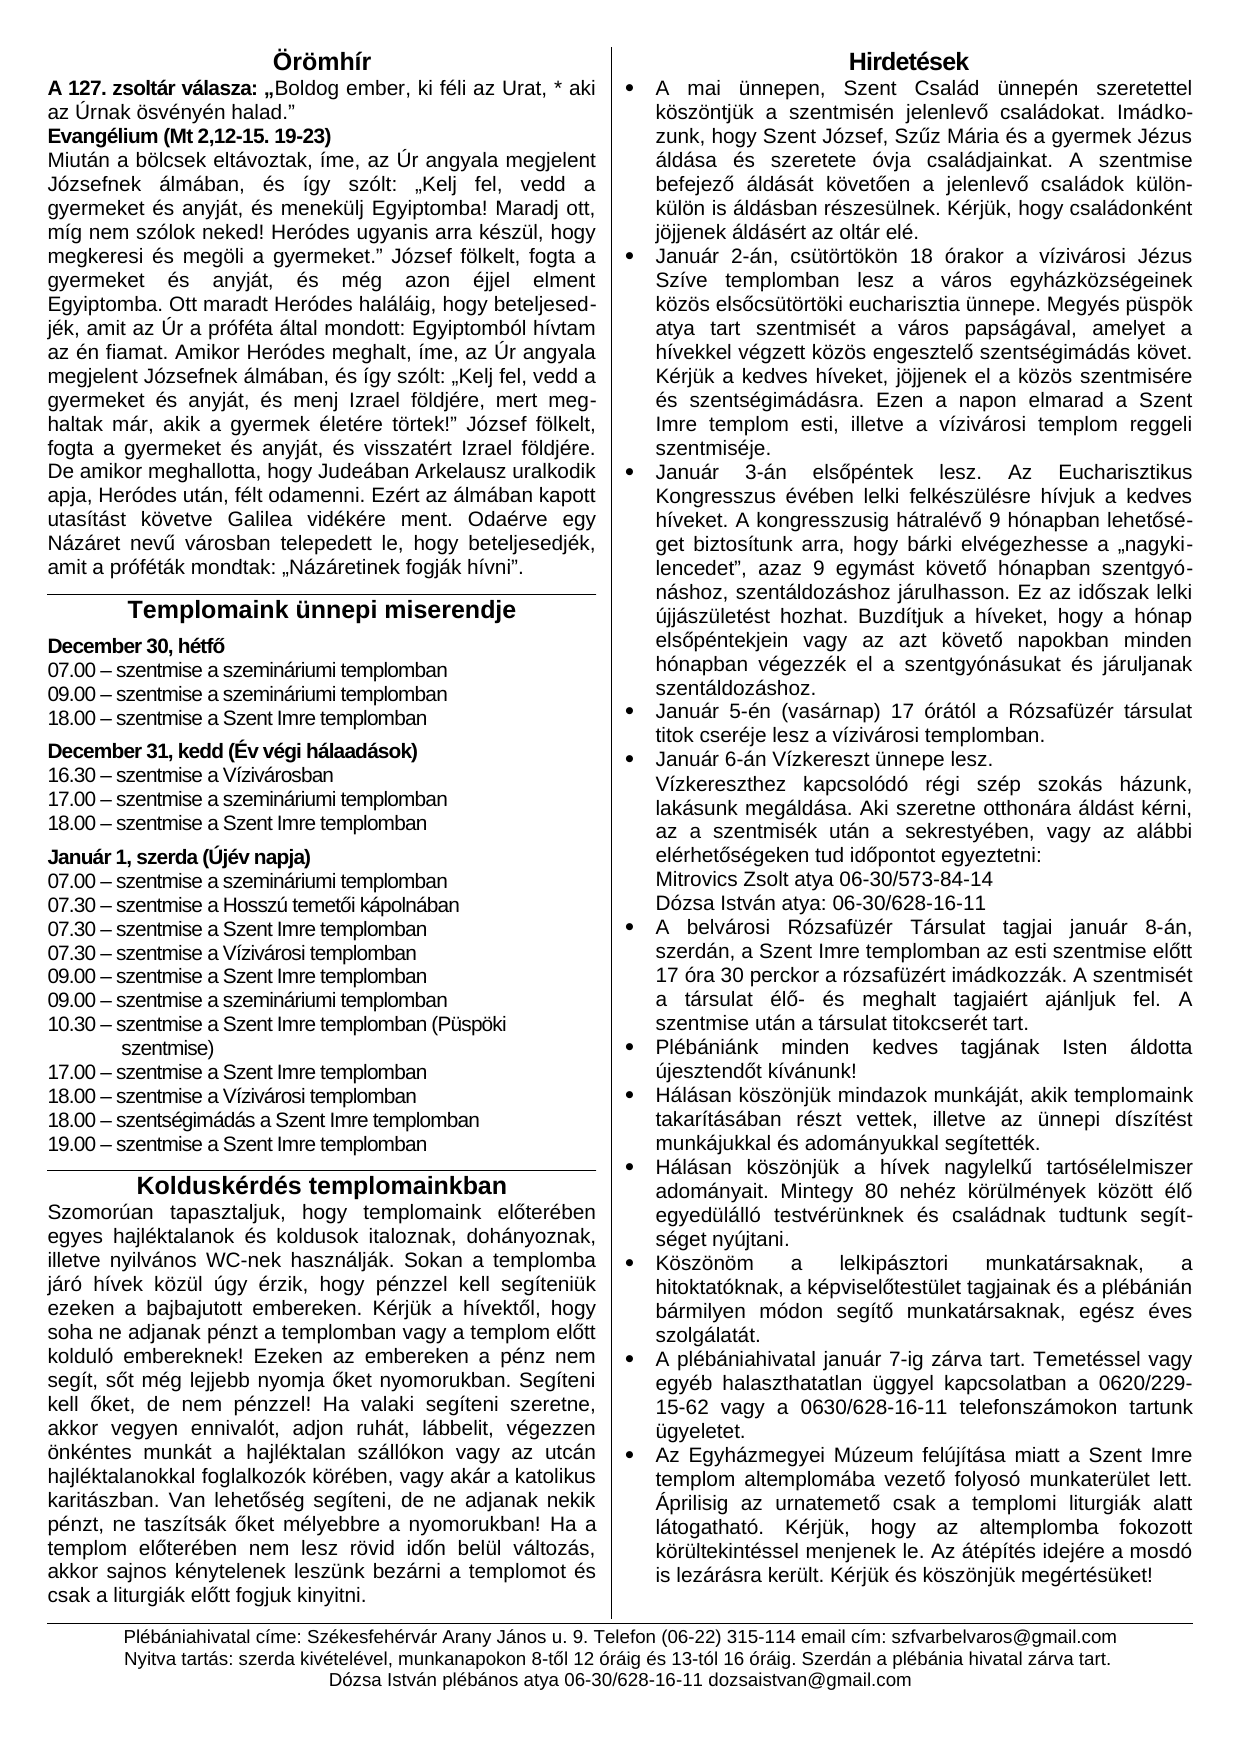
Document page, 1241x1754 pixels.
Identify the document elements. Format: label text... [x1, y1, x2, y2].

list Hálásan köszönjük mindazok munkáját, akik templomaink takarításában részt vettek, illetve az ünnepi díszítést munkájukkal és adományukkal segítették. [626, 1083, 1193, 1155]
text 18.00 – szentségimádás a Szent Imre templomban [47, 1108, 596, 1132]
list A mai ünnepen, Szent Család ünnepén szeretettel köszöntjük a szentmisén jelenlevő családokat. Imádkozunk, hogy Szent József, Szűz Mária és a gyermek Jézus áldása és szeretete óvja családjainkat. A szentmise befejező áldását követően a jelenlevő családok külön-külön is áldásban részesülnek. Kérjük, hogy családonként jöjjenek áldásért az oltár elé. [626, 76, 1193, 244]
subtitle Templomaink ünnepi miserendje [47, 595, 596, 624]
text 09.00 – szentmise a Szent Imre templomban [47, 964, 596, 988]
list Január 3-án elsőpéntek lesz. Az Eucharisztikus Kongresszus évében lelki felkészülésre hívjuk a kedves híveket. A kongresszusig hátralévő 9 hónapban lehetőséget biztosítunk arra, hogy bárki elvégezhesse a „nagykilencedet”, azaz 9 egymást követő hónapban szentgyónáshoz, szentáldozáshoz járulhasson. Ez az időszak lelki újjászületést hozhat. Buzdítjuk a híveket, hogy a hónap elsőpéntekjein vagy az azt követő napokban minden hónapban végezzék el a szentgyónásukat és járuljanak szentáldozáshoz. [626, 459, 1193, 699]
list Január 6-án Vízkereszt ünnepe lesz. Vízkereszthez kapcsolódó régi szép szokás házunk, lakásunk megáldása. Aki szeretne otthonára áldást kérni, az a szentmisék után a sekrestyében, vagy az alábbi elérhetőségeken tud időpontot egyeztetni: Mitrovics Zsolt atya 06-30/573-84-14 Dózsa István atya: 06-30/628-16-11 [626, 747, 1193, 915]
subtitle Kolduskérdés templomainkban [47, 1171, 596, 1200]
text 07.30 – szentmise a Vízivárosi templomban [47, 940, 596, 964]
list Hálásan köszönjük a hívek nagylelkű tartósélelmiszer adományait. Mintegy 80 nehéz körülmények között élő egyedülálló testvérünknek és családnak tudtunk segítséget nyújtani. [626, 1155, 1193, 1251]
text 07.00 – szentmise a szemináriumi templomban [47, 657, 596, 681]
text Január 1, szerda (Újév napja) [47, 844, 596, 868]
subtitle Hirdetések [626, 47, 1193, 76]
text 18.00 – szentmise a Szent Imre templomban [47, 811, 596, 835]
text 09.00 – szentmise a szemináriumi templomban [47, 681, 596, 705]
list Plébániahivatal címe: Székesfehérvár Arany János u. 9. Telefon (06-22) 315-114 email cím: szfvarbelvaros@gmail.com [47, 1624, 1193, 1647]
text December 30, hétfő [47, 633, 596, 657]
subtitle Örömhír [47, 47, 596, 76]
text 07.30 – szentmise a Hosszú temetői kápolnában [47, 892, 596, 916]
text 07.00 – szentmise a szemináriumi templomban [47, 868, 596, 892]
text 18.00 – szentmise a Vízivárosi templomban [47, 1084, 596, 1108]
list Köszönöm a lelkipásztori munkatársaknak, a hitoktatóknak, a képviselőtestület tagjainak és a plébánián bármilyen módon segítő munkatársaknak, egész éves szolgálatát. [626, 1251, 1193, 1347]
text Miután a bölcsek eltávoztak, íme, az Úr angyala megjelent Józsefnek álmában, és így szólt: „Kelj fel, vedd a gyermeket és anyját, és menekülj Egyiptomba! Maradj ott, míg nem szólok neked! Heródes ugyanis arra készül, hogy megkeresi és megöli a gyermeket.” József fölkelt, fogta a gyermeket és anyját, és még azon éjjel elment Egyiptomba. Ott maradt Heródes haláláig, hogy beteljesedjék, amit az Úr a próféta által mondott: Egyiptomból hívtam az én fiamat. Amikor Heródes meghalt, íme, az Úr angyala megjelent Józsefnek álmában, és így szólt: „Kelj fel, vedd a gyermeket és anyját, és menj Izrael földjére, mert meghaltak már, akik a gyermek életére törtek!” József fölkelt, fogta a gyermeket és anyját, és visszatért Izrael földjére. De amikor meghallotta, hogy Judeában Arkelausz uralkodik apja, Heródes után, félt odamenni. Ezért az álmában kapott utasítást követve Galilea vidékére ment. Odaérve egy Názáret nevű városban telepedett le, hogy beteljesedjék, amit a próféták mondtak: „Názáretinek fogják hívni”. [47, 148, 596, 582]
list Január 5-én (vasárnap) 17 órától a Rózsafüzér társulat titok cseréje lesz a vízivárosi templomban. [626, 699, 1193, 747]
list Nyitva tartás: szerda kivételével, munkanapokon 8-től 12 óráig és 13-tól 16 óráig. Szerdán a plébánia hivatal zárva tart. Dózsa István plébános atya 06-30/628-16-11 dozsaistvan@gmail.com [47, 1647, 1193, 1690]
text December 31, kedd (Év végi hálaadások) [47, 739, 596, 763]
text A 127. zsoltár válasza: „Boldog ember, ki féli az Urat, * aki az Úrnak ösvényén halad.” [47, 76, 596, 124]
text 17.00 – szentmise a Szent Imre templomban [47, 1060, 596, 1084]
text 17.00 – szentmise a szemináriumi templomban [47, 787, 596, 811]
text 09.00 – szentmise a szemináriumi templomban [47, 988, 596, 1012]
text 19.00 – szentmise a Szent Imre templomban [47, 1132, 596, 1156]
list A plébániahivatal január 7-ig zárva tart. Temetéssel vagy egyéb halaszthatatlan üggyel kapcsolatban a 0620/229-15-62 vagy a 0630/628-16-11 telefonszámokon tartunk ügyeletet. [626, 1347, 1193, 1443]
list Január 2-án, csütörtökön 18 órakor a vízivárosi Jézus Szíve templomban lesz a város egyházközségeinek közös elsőcsütörtöki eucharisztia ünnepe. Megyés püspök atya tart szentmisét a város papságával, amelyet a hívekkel végzett közös engesztelő szentségimádás követ. Kérjük a kedves híveket, jöjjenek el a közös szentmisére és szentségimádásra. Ezen a napon elmarad a Szent Imre templom esti, illetve a vízivárosi templom reggeli szentmiséje. [626, 244, 1193, 459]
list A belvárosi Rózsafüzér Társulat tagjai január 8-án, szerdán, a Szent Imre templomban az esti szentmise előtt 17 óra 30 perckor a rózsafüzért imádkozzák. A szentmisét a társulat élő- és meghalt tagjaiért ajánljuk fel. A szentmise után a társulat titokcserét tart. [626, 915, 1193, 1035]
list Plébániánk minden kedves tagjának Isten áldotta újesztendőt kívánunk! [626, 1035, 1193, 1083]
text Szomorúan tapasztaljuk, hogy templomaink előterében egyes hajléktalanok és koldusok italoznak, dohányoznak, illetve nyilvános WC-nek használják. Sokan a templomba járó hívek közül úgy érzik, hogy pénzzel kell segíteniük ezeken a bajbajutott embereken. Kérjük a hívektől, hogy soha ne adjanak pénzt a templomban vagy a templom előtt kolduló embereknek! Ezeken az embereken a pénz nem segít, sőt még lejjebb nyomja őket nyomorukban. Segíteni kell őket, de nem pénzzel! Ha valaki segíteni szeretne, akkor vegyen ennivalót, adjon ruhát, lábbelit, végezzen önkéntes munkát a hajléktalan szállókon vagy az utcán hajléktalanokkal foglalkozók körében, vagy akár a katolikus karitászban. Van lehetőség segíteni, de ne adjanak nekik pénzt, ne taszítsák őket mélyebbre a nyomorukban! Ha a templom előterében nem lesz rövid időn belül változás, akkor sajnos kénytelenek leszünk bezárni a templomot és csak a liturgiák előtt fogjuk kinyitni. [47, 1200, 596, 1607]
text Evangélium (Mt 2,12-15. 19-23) [47, 124, 596, 148]
list Az Egyházmegyei Múzeum felújítása miatt a Szent Imre templom altemplomába vezető folyosó munkaterület lett. Áprilisig az urnatemető csak a templomi liturgiák alatt látogatható. Kérjük, hogy az altemplomba fokozott körültekintéssel menjenek le. Az átépítés idejére a mosdó is lezárásra került. Kérjük és köszönjük megértésüket! [626, 1443, 1193, 1587]
text 07.30 – szentmise a Szent Imre templomban [47, 916, 596, 940]
text 10.30 – szentmise a Szent Imre templomban (Püspöki szentmise) [47, 1012, 596, 1060]
text 18.00 – szentmise a Szent Imre templomban [47, 705, 596, 729]
text 16.30 – szentmise a Vízivárosban [47, 763, 596, 787]
